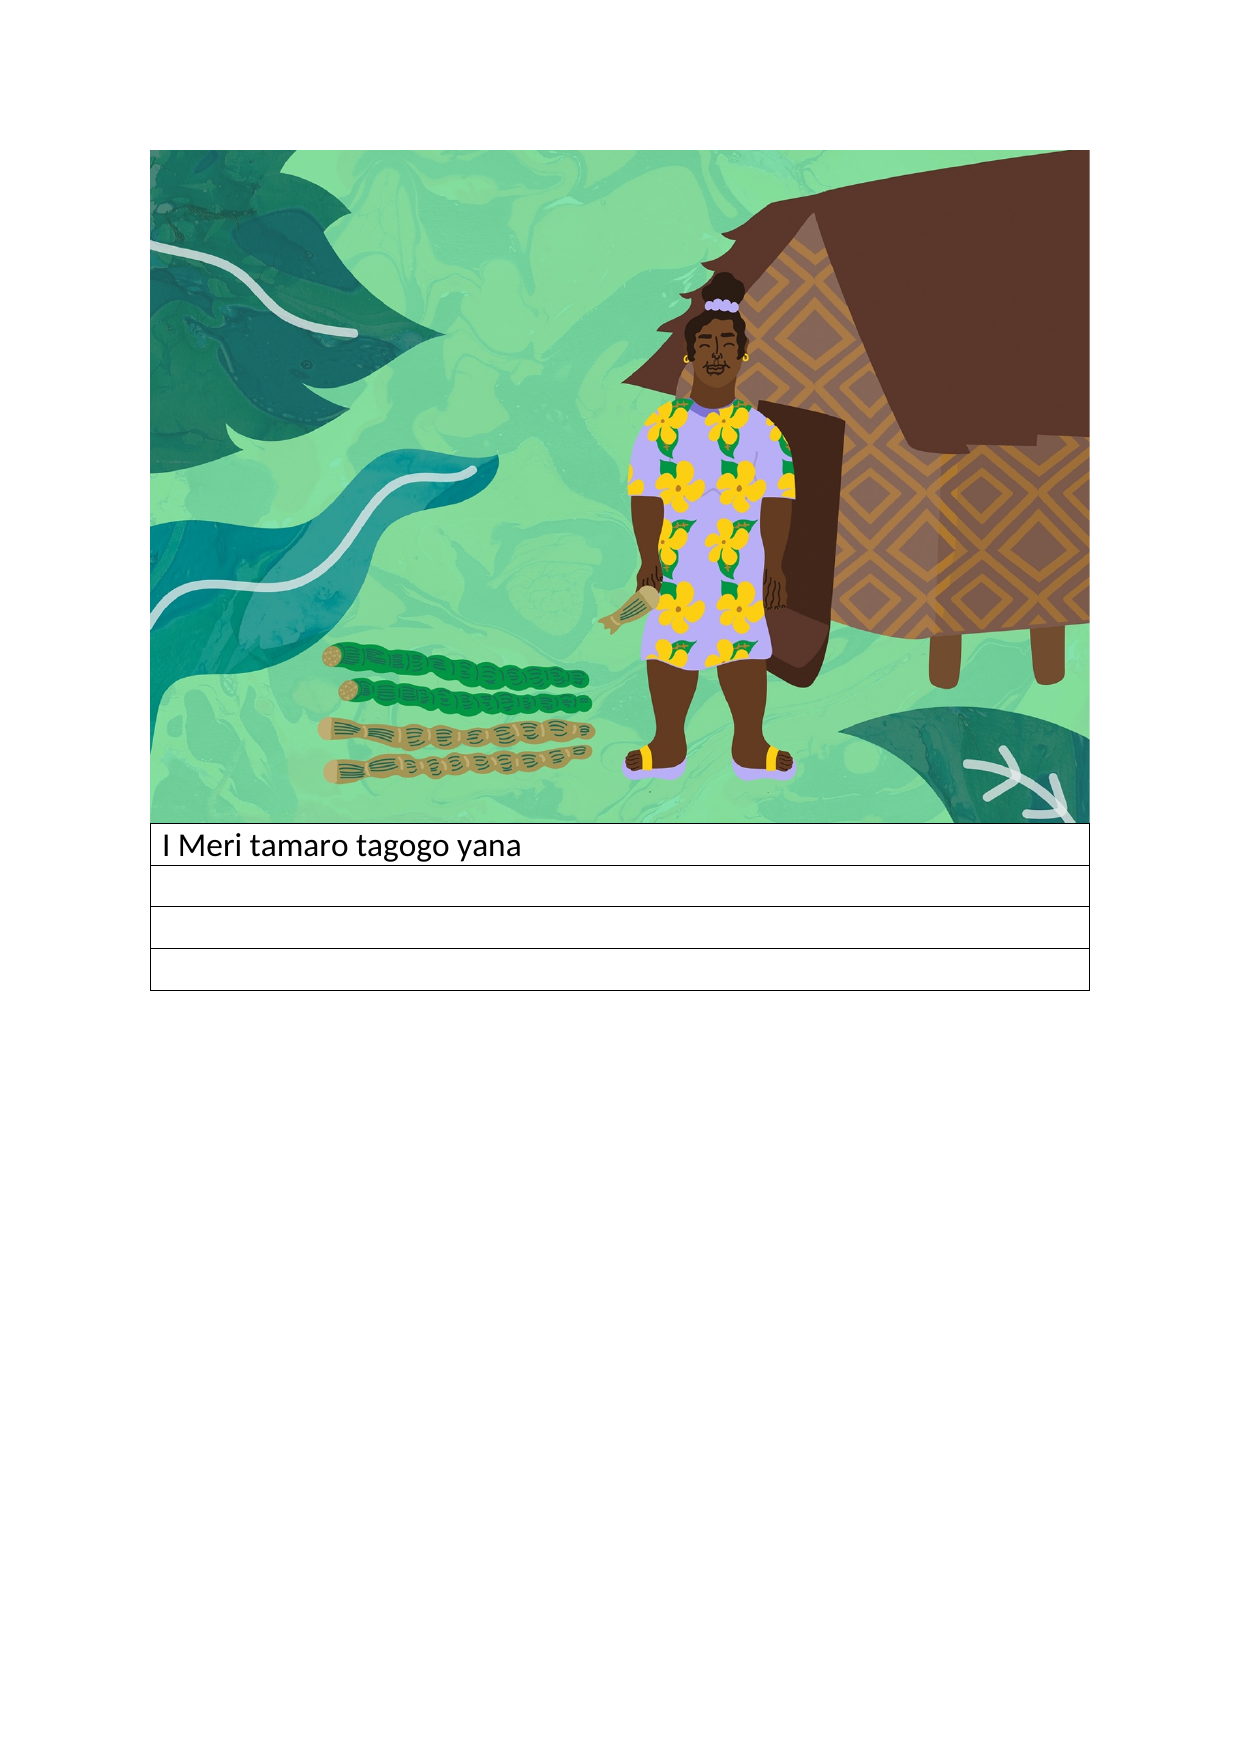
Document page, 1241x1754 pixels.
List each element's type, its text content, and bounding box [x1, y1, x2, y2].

table_cell [151, 866, 1089, 906]
table_cell [151, 949, 1089, 990]
picture [150, 150, 1090, 823]
table_cell [151, 907, 1089, 948]
table_header I Meri tamaro tagogo yana [151, 824, 1089, 864]
